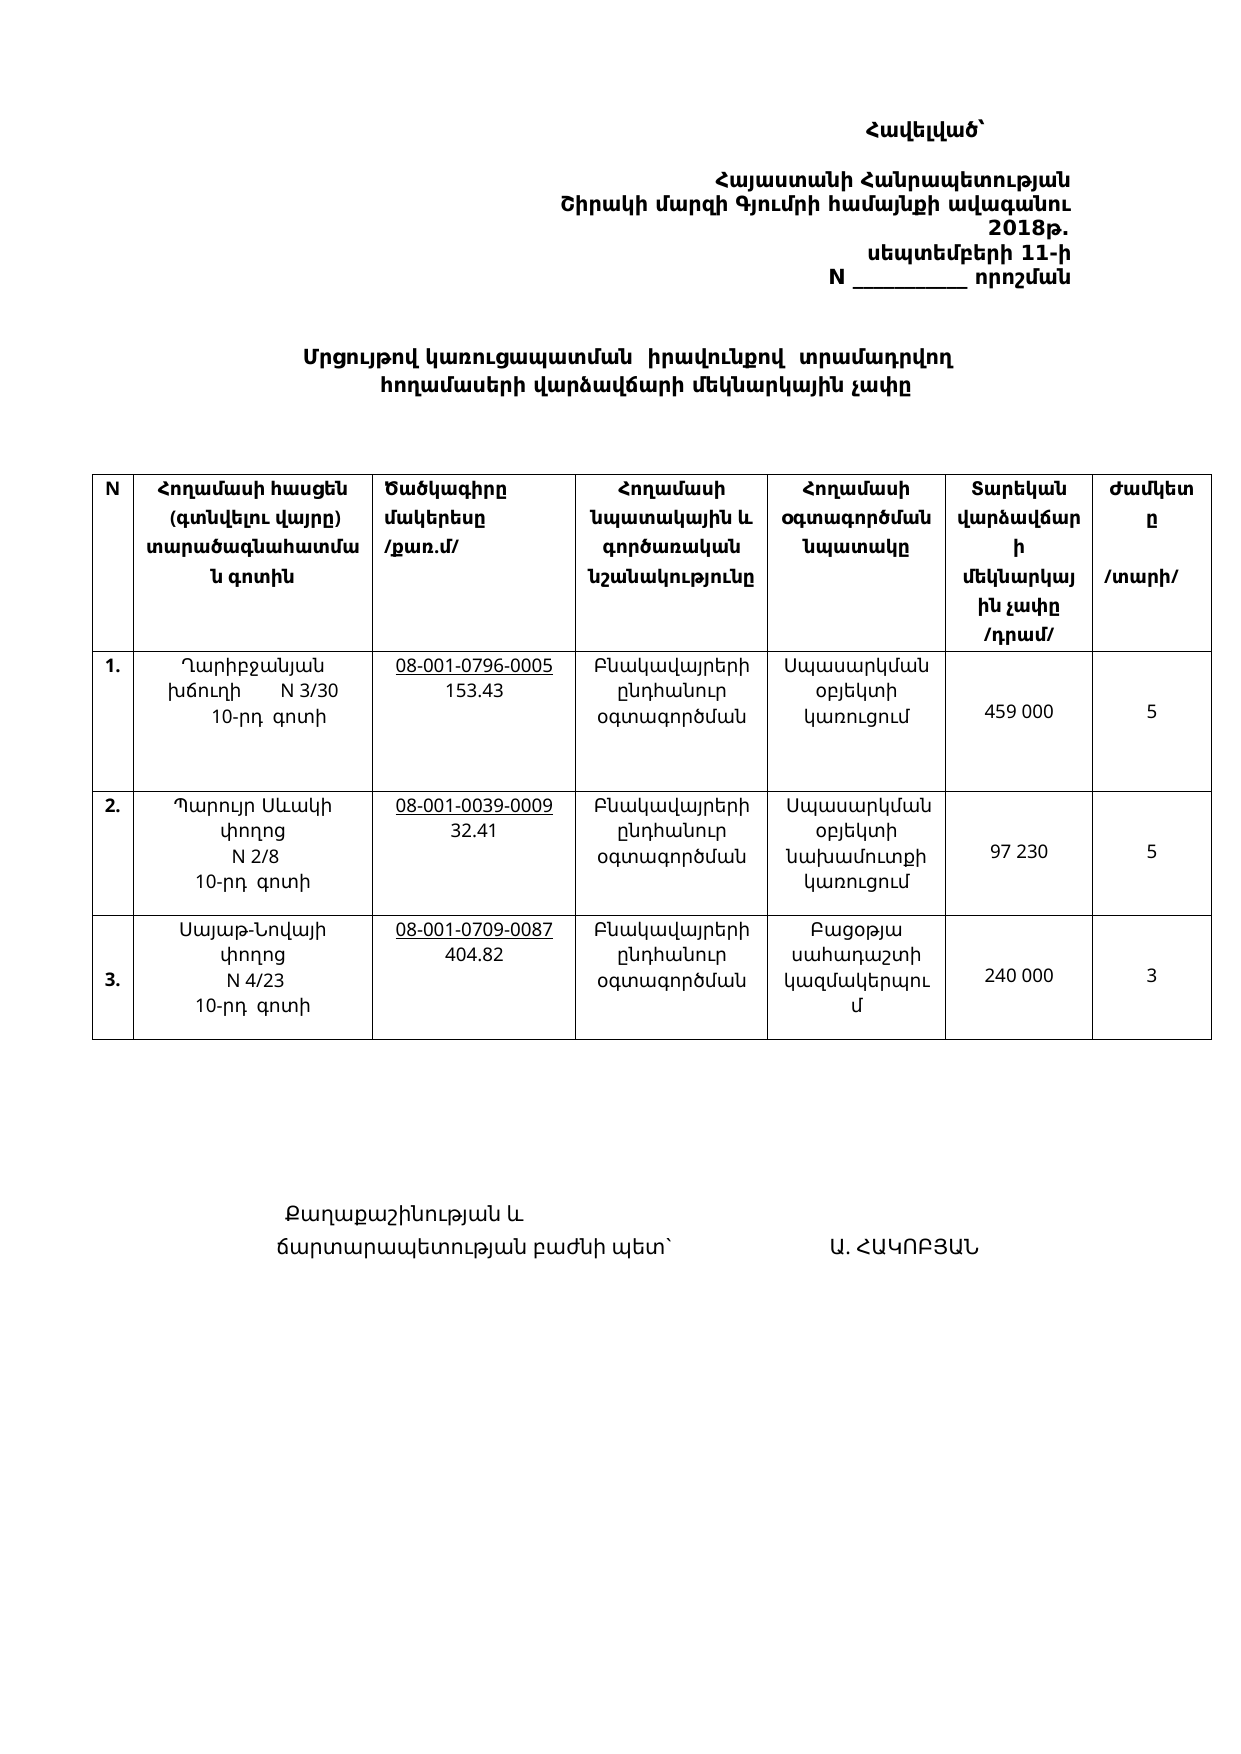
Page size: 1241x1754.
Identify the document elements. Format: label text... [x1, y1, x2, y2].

table_header Տարեկան վարձավճարի մեկնարկային չափը /դրամ/ [946, 475, 1092, 651]
table_cell Սպասարկման օբյեկտի նախամուտքի կառուցում [768, 792, 945, 915]
table_cell Բնակավայրերի ընդհանուր օգտագործման [576, 792, 767, 915]
text Հայաստանի Հանրապետության [103, 168, 1071, 192]
table_cell 08-001-0796-0005 153.43 [373, 652, 575, 791]
table_header Հողամասի օգտագործման նպատակը [768, 475, 945, 651]
table_cell 97 230 [946, 792, 1092, 915]
text Հավելված՝ [103, 118, 1152, 142]
table_header Ծածկագիրը մակերեսը /քառ.մ/ [373, 475, 575, 651]
table_cell 459 000 [946, 652, 1092, 791]
text Մրցույթով կառուցապատման իրավունքով տրամադրվող [103, 345, 1152, 369]
text ճարտարապետության բաժնի պետ` Ա. ՀԱԿՈԲՅԱՆ [103, 1232, 1152, 1260]
table_cell 5 [1093, 652, 1211, 791]
table_cell 3 [1093, 916, 1211, 1039]
table_cell 08-001-0709-0087 404.82 [373, 916, 575, 1039]
text հողամասերի վարձավճարի մեկնարկային չափը [133, 373, 1152, 397]
table_header Ժամկետը /տարի/ [1093, 475, 1211, 651]
table_cell Բնակավայրերի ընդհանուր օգտագործման [576, 652, 767, 791]
table_cell 240 000 [946, 916, 1092, 1039]
table_header Հողամասի հասցեն (գտնվելու վայրը) տարածագնահատման գոտին [134, 475, 372, 651]
table_cell 1. [93, 652, 133, 791]
text 2018թ. սեպտեմբերի 11-ի [103, 216, 1071, 265]
table_cell 2. [93, 792, 133, 915]
table_header N [93, 475, 133, 651]
text N ___________ որոշման [103, 265, 1071, 289]
table_cell Սայաթ-Նովայի փողոց N 4/23 10-րդ գոտի [134, 916, 372, 1039]
table_cell 5 [1093, 792, 1211, 915]
table_header Հողամասի նպատակային և գործառական նշանակությունը [576, 475, 767, 651]
text Քաղաքաշինության և [103, 1199, 1152, 1228]
table_cell 08-001-0039-0009 32.41 [373, 792, 575, 915]
table_cell Բացօթյա սահադաշտի կազմակերպում [768, 916, 945, 1039]
table_cell Սպասարկման օբյեկտի կառուցում կառուցում [768, 652, 945, 791]
table_cell 3. [93, 916, 133, 1039]
table_cell Բնակավայրերի ընդհանուր օգտագործման [576, 916, 767, 1039]
text Շիրակի մարզի Գյումրի համայնքի ավագանու [103, 192, 1071, 216]
table_cell Ղարիբջանյան խճուղի N 3/30 99910-րդ գոտի [134, 652, 372, 791]
table_cell Պարույր Սևակի փողոց N 2/8 10-րդ գոտի [134, 792, 372, 915]
